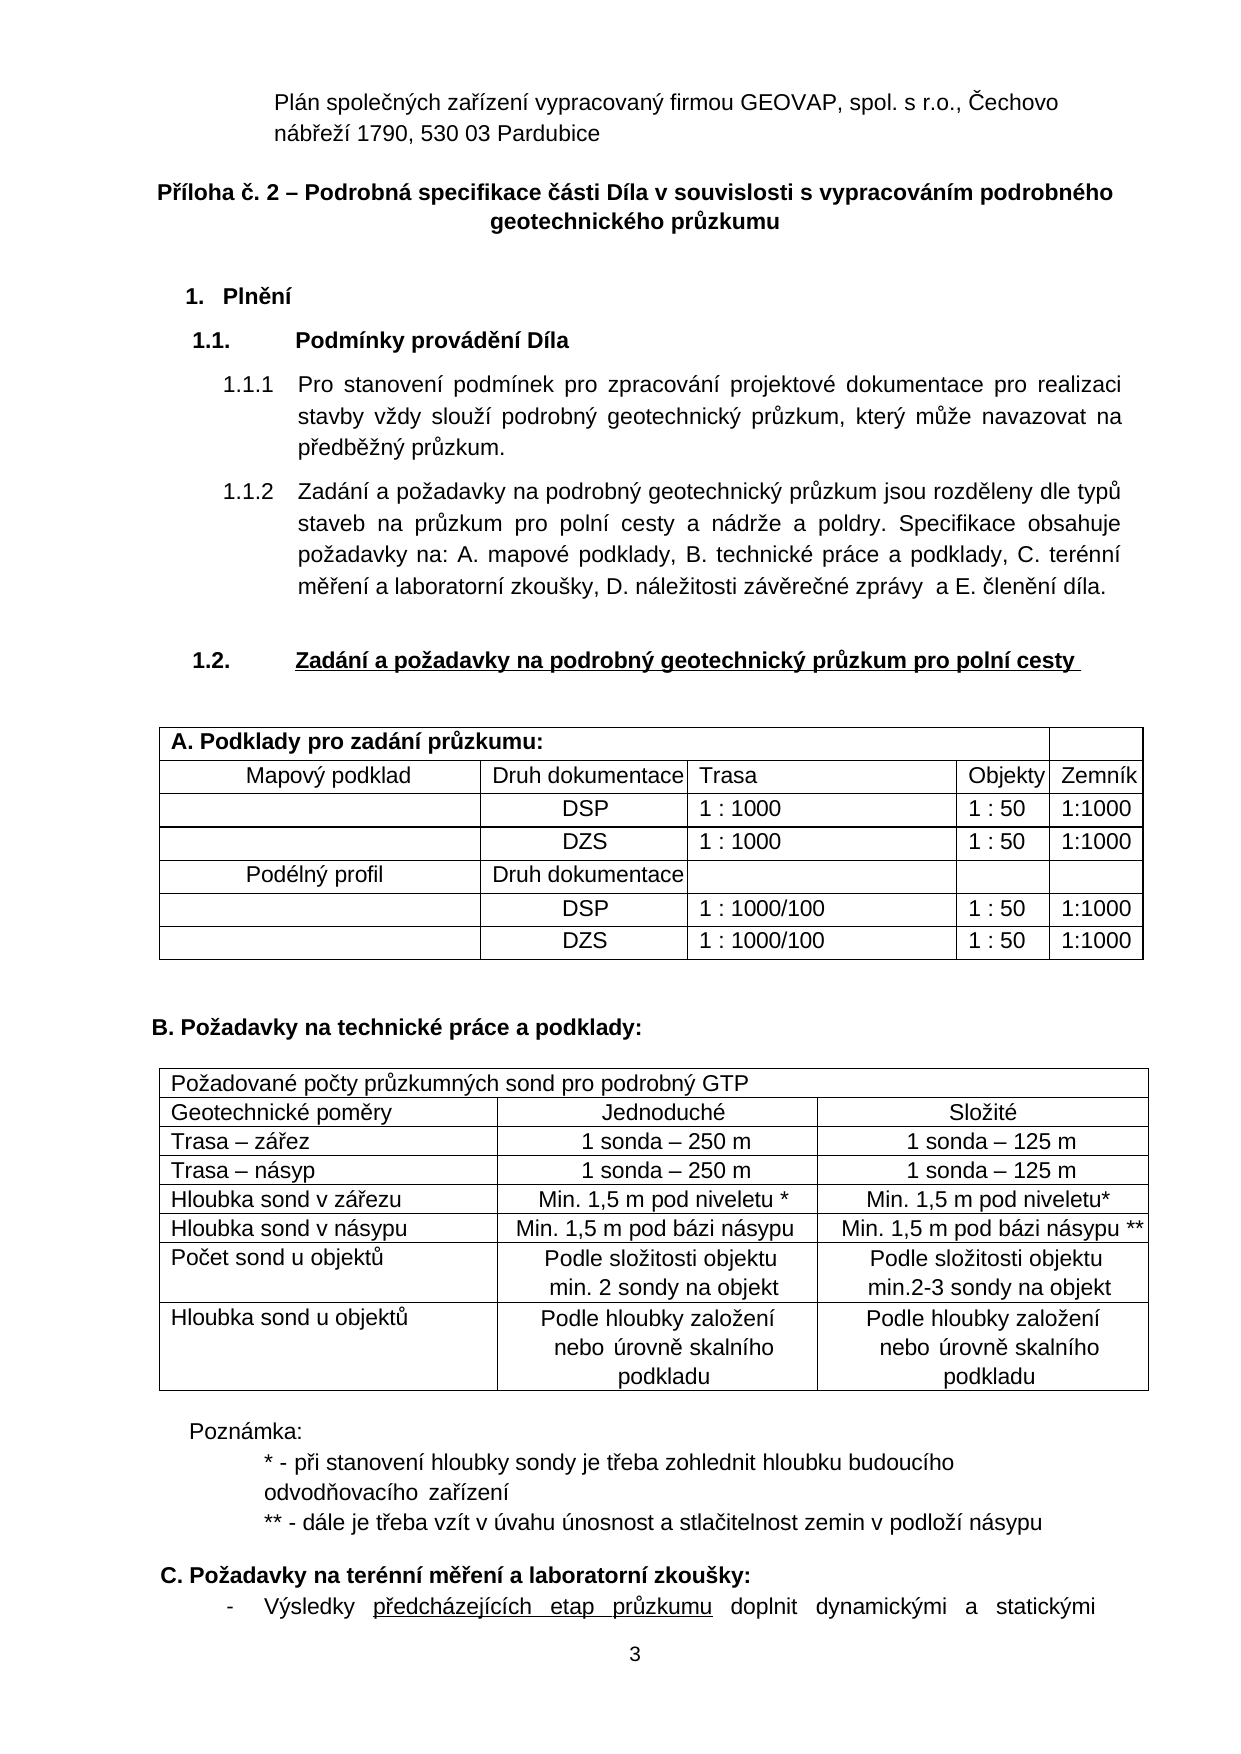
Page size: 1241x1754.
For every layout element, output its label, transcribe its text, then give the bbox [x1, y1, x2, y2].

table_header A. Podklady pro zadání průzkumu: [160, 728, 1049, 760]
table_cell [688, 861, 956, 892]
table_cell [160, 794, 480, 826]
table_cell DSP [481, 894, 687, 926]
table_cell 1 sonda – 125 m [818, 1156, 1148, 1184]
table_cell 1:1000 [1050, 927, 1142, 959]
table_cell DZS [481, 927, 687, 959]
list Pro stanovení podmínek pro zpracování projektové dokumentace pro realizaci stavby vždy slouží podrobný geotechnický průzkum, který může navazovat na předběžný průzkum. [223, 371, 1122, 461]
table_cell Zemníky [1050, 761, 1142, 793]
table_cell Hloubka sond v násypu [160, 1214, 497, 1242]
table_cell Trasa – násyp [160, 1156, 497, 1184]
list Zadání a požadavky na podrobný geotechnický průzkum jsou rozděleny dle typů staveb na průzkum pro polní cesty a nádrže a poldry. Specifikace obsahuje požadavky na: A. mapové podklady, B. technické práce a podklady, C. terénní měření a laboratorní zkoušky, D. náležitosti závěrečné zprávy a E. členění díla. [223, 478, 1122, 599]
table_cell 1 sonda – 125 m [818, 1127, 1148, 1155]
subtitle Příloha č. 2 – Podrobná specifikace části Díla v souvislosti s vypracováním podrobného geotechnického průzkumu [148, 177, 1122, 235]
table_cell Geotechnické poměry [160, 1098, 497, 1126]
table_cell Mapový podklad [160, 761, 480, 793]
table_cell [1050, 861, 1142, 892]
table_cell Počet sond u objektů [160, 1243, 497, 1302]
table_cell 1:1000 [1050, 794, 1142, 826]
table_cell 1 : 1000 [688, 794, 956, 826]
table_cell Podle hloubky založení nebo úrovně skalního podkladu [498, 1303, 817, 1389]
table_cell Druh dokumentace [481, 861, 687, 892]
table_cell Trasa – zářez [160, 1127, 497, 1155]
text * - při stanovení hloubky sondy je třeba zohlednit hloubku budoucího odvodňovacího zařízení [264, 1449, 1063, 1505]
table_cell Podle složitosti objektu min. 2 sondy na objekt [498, 1243, 817, 1302]
table_cell 1 : 1000/100 [688, 894, 956, 926]
table_cell Podle hloubky založení nebo úrovně skalního podkladu [818, 1303, 1148, 1389]
text ** - dále je třeba vzít v úvahu únosnost a stlačitelnost zemin v podloží násypu [264, 1509, 1122, 1535]
list Plán společných zařízení vypracovaný firmou GEOVAP, spol. s r.o., Čechovo nábřeží 1790, 530 03 Pardubice [274, 89, 1122, 147]
table_cell Podle složitosti objektu min.2-3 sondy na objekt [818, 1243, 1148, 1302]
table_cell DSP [481, 794, 687, 826]
table_cell 1 sonda – 250 m [498, 1156, 817, 1184]
table_cell [160, 927, 480, 959]
table_cell [160, 828, 480, 859]
table_cell Min. 1,5 m pod bázi násypu ** [498, 1214, 817, 1242]
table_cell DZS [481, 828, 687, 859]
table_cell 1 : 1000/100 [688, 927, 956, 959]
table_header [1050, 728, 1142, 760]
table_cell 1 : 50 [957, 927, 1049, 959]
list Plnění [185, 283, 1122, 309]
table_header Požadované počty průzkumných sond pro podrobný GTP [160, 1069, 1148, 1097]
table_cell 1 : 50 [957, 894, 1049, 926]
table_cell 1 : 50 [957, 794, 1049, 826]
table_cell Složité [818, 1098, 1148, 1126]
table_cell Hloubka sond u objektů [160, 1303, 497, 1389]
list Zadání a požadavky na podrobný geotechnický průzkum pro polní cesty [192, 647, 1122, 674]
text C. Požadavky na terénní měření a laboratorní zkoušky: [148, 1562, 1122, 1588]
list Podmínky provádění Díla [192, 327, 1122, 353]
table_cell 1 sonda – 250 m [498, 1127, 817, 1155]
table_cell [160, 894, 480, 926]
table_cell Druh dokumentace [481, 761, 687, 793]
table_cell Hloubka sond v zářezu [160, 1185, 497, 1213]
table_cell Jednoduché [498, 1098, 817, 1126]
table_cell 1:1000 [1050, 894, 1142, 926]
table_cell Min. 1,5 m pod niveletu* [818, 1185, 1148, 1213]
table_cell Min. 1,5 m pod niveletu * [498, 1185, 817, 1213]
table_cell Trasa [688, 761, 956, 793]
table_cell 1 : 1000 [688, 828, 956, 859]
table_cell Min. 1,5 m pod bázi násypu ** [818, 1214, 1148, 1242]
table_cell Podélný profil [160, 861, 480, 892]
table_cell Objekty [957, 761, 1049, 793]
table_cell 1 : 50 [957, 828, 1049, 859]
table_cell 1:1000 [1050, 828, 1142, 859]
table_cell [957, 861, 1049, 892]
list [226, 1592, 1096, 1620]
text Poznámka: [189, 1418, 1122, 1445]
text B. Požadavky na technické práce a podklady: [151, 1014, 1122, 1041]
